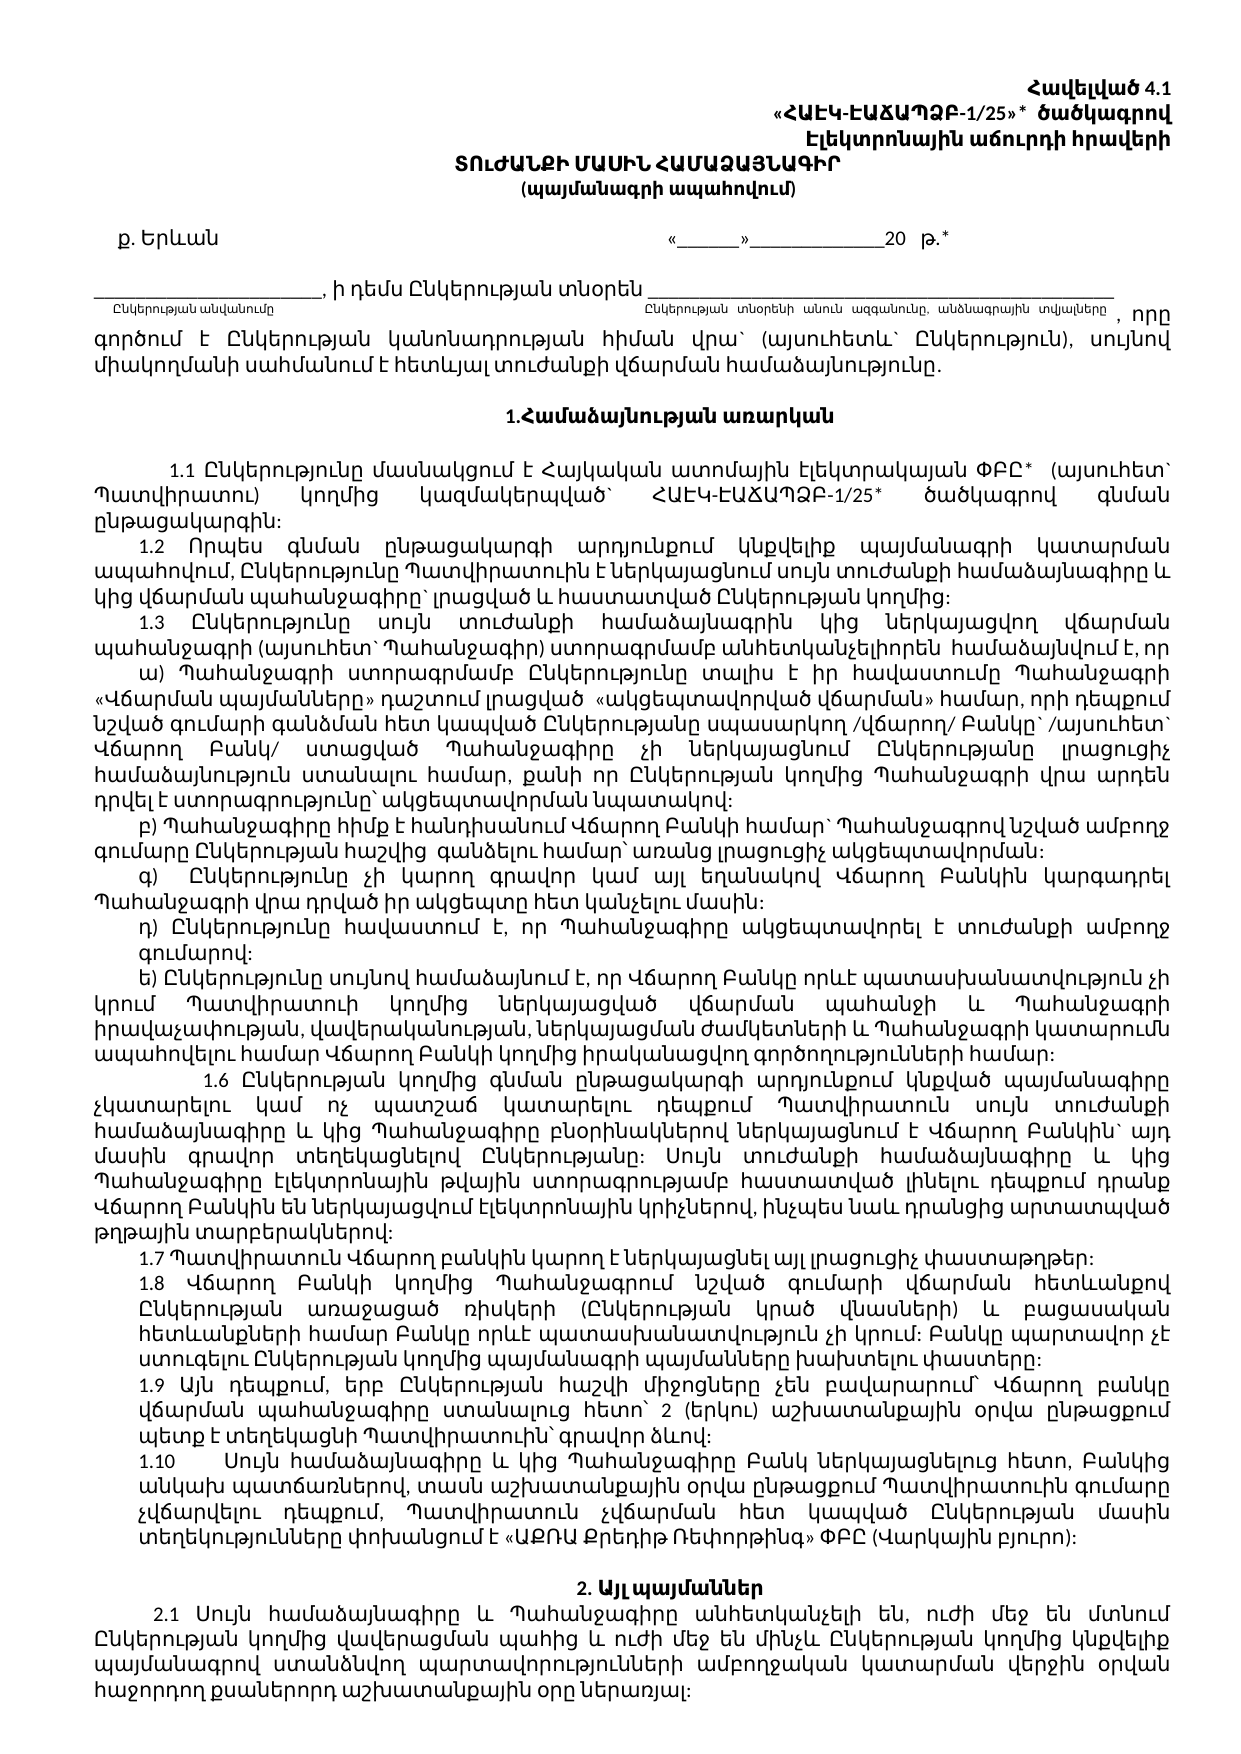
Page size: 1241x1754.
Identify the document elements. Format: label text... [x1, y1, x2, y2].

text 1.7 Պատվիրատուն Վճարող բանկին կարող է ներկայացնել այլ լրացուցիչ փաստաթղթեր: [138, 1245, 1171, 1270]
text 1.10 Սույն համաձայնագիրը և կից Պահանջագիրը Բանկ ներկայացնելուց հետո, Բանկից անկախ պատճառներով, տասն աշխատանքային օրվա ընթացքում Պատվիրատուին գումարը չվճարվելու դեպքում, Պատվիրատուն չվճարման հետ կապված Ընկերության մասին տեղեկությունները փոխանցում է «ԱՔՌԱ Քրեդիթ Ռեփորթինգ» ՓԲԸ (Վարկային բյուրո): [138, 1448, 1171, 1550]
text ______________________, ի դեմս Ընկերության տնօրեն _____________________________________________ [94, 276, 1171, 301]
text 1.9 Այն դեպքում, երբ Ընկերության հաշվի միջոցները չեն բավարարում՝ Վճարող բանկը վճարման պահանջագիրը ստանալուց հետո՝ 2 (երկու) աշխատանքային օրվա ընթացքում պետք է տեղեկացնի Պատվիրատուին՝ գրավոր ձևով: [138, 1372, 1171, 1448]
text դ) Ընկերությունը հավաստում է, որ Պահանջագիրը ակցեպտավորել է տուժանքի ամբողջ գումարով: [138, 914, 1171, 965]
text 1.1 Ընկերությունը մասնակցում է Հայկական ատոմային էլեկտրակայան ՓԲԸ* (այսուհետ` Պատվիրատու) կողմից կազմակերպված` ՀԱԷԿ-ԷԱՃԱՊՁԲ-1/25* ծածկագրով գնման ընթացակարգին: [94, 457, 1171, 533]
text 2. Այլ պայմաններ [169, 1575, 1171, 1601]
text (պայմանագրի ապահովում) [94, 177, 1171, 199]
text բ) Պահանջագիրը հիմք է հանդիսանում Վճարող Բանկի համար` Պահանջագրով նշված ամբողջ գումարը Ընկերության հաշվից գանձելու համար՝ առանց լրացուցիչ ակցեպտավորման: [94, 813, 1171, 864]
text 1.3 Ընկերությունը սույն տուժանքի համաձայնագրին կից ներկայացվող վճարման պահանջագրի (այսուհետ` Պահանջագիր) ստորագրմամբ անհետկանչելիորեն համաձայնվում է, որ [94, 609, 1171, 660]
text ՏՈւԺԱՆՔԻ ՄԱՍԻՆ ՀԱՄԱՁԱՅՆԱԳԻՐ [94, 151, 1171, 177]
text 1.6 Ընկերության կողմից գնման ընթացակարգի արդյունքում կնքված պայմանագիրը չկատարելու կամ ոչ պատշաճ կատարելու դեպքում Պատվիրատուն սույն տուժանքի համաձայնագիրը և կից Պահանջագիրը բնօրինակներով ներկայացնում է Վճարող Բանկին` այդ մասին գրավոր տեղեկացնելով Ընկերությանը: Սույն տուժանքի համաձայնագիրը և կից Պահանջագիրը էլեկտրոնային թվային ստորագրությամբ հաստատված լինելու դեպքում դրանք Վճարող Բանկին են ներկայացվում էլեկտրոնային կրիչներով, ինչպես նաև դրանցից արտատպված թղթային տարբերակներով: [94, 1067, 1171, 1245]
text ե) Ընկերությունը սույնով համաձայնում է, որ Վճարող Բանկը որևէ պատասխանատվություն չի կրում Պատվիրատուի կողմից ներկայացված վճարման պահանջի և Պահանջագրի իրավաչափության, վավերականության, ներկայացման ժամկետների և Պահանջագրի կատարումն ապահովելու համար Վճարող Բանկի կողմից իրականացվող գործողությունների համար: [94, 965, 1171, 1067]
text «ՀԱԷԿ-ԷԱՃԱՊՁԲ-1/25»* ծածկագրով [94, 100, 1171, 126]
text ա) Պահանջագրի ստորագրմամբ Ընկերությունը տալիս է իր հավաստումը Պահանջագրի «Վճարման պայմանները» դաշտում լրացված «ակցեպտավորված վճարման» համար, որի դեպքում նշված գումարի գանձման հետ կապված Ընկերությանը սպասարկող /վճարող/ Բանկը` /այսուհետ` Վճարող Բանկ/ ստացված Պահանջագիրը չի ներկայացնում Ընկերությանը լրացուցիչ համաձայնություն ստանալու համար, քանի որ Ընկերության կողմից Պահանջագրի վրա արդեն դրվել է ստորագրությունը՝ ակցեպտավորման նպատակով: [94, 660, 1171, 813]
text գ) Ընկերությունը չի կարող գրավոր կամ այլ եղանակով Վճարող Բանկին կարգադրել Պահանջագրի վրա դրված իր ակցեպտը հետ կանչելու մասին: [94, 864, 1171, 914]
text Հավելված 4.1 [94, 75, 1171, 100]
text 2.1 Սույն համաձայնագիրը և Պահանջագիրը անհետկանչելի են, ուժի մեջ են մտնում Ընկերության կողմից վավերացման պահից և ուժի մեջ են մինչև Ընկերության կողմից կնքվելիք պայմանագրով ստանձնվող պարտավորությունների ամբողջական կատարման վերջին օրվան հաջորդող քսաներորդ աշխատանքային օրը ներառյալ: [94, 1601, 1171, 1702]
text 1.Համաձայնության առարկան [169, 403, 1171, 428]
text Ընկերության անվանումը Ընկերության տնօրենի անուն ազգանունը, անձնագրային տվյալները , որը գործում է Ընկերության կանոնադրության հիման վրա` (այսուհետև` Ընկերություն), սույնով միակողմանի սահմանում է հետևյալ տուժանքի վճարման համաձայնությունը. [94, 301, 1171, 377]
text 1.8 Վճարող Բանկի կողմից Պահանջագրում նշված գումարի վճարման հետևանքով Ընկերության առաջացած ռիսկերի (Ընկերության կրած վնասների) և բացասական հետևանքների համար Բանկը որևէ պատասխանատվություն չի կրում: Բանկը պարտավոր չէ ստուգելու Ընկերության կողմից պայմանագրի պայմանները խախտելու փաստերը: [138, 1270, 1171, 1372]
text 1.2 Որպես գնման ընթացակարգի արդյունքում կնքվելիք պայմանագրի կատարման ապահովում, Ընկերությունը Պատվիրատուին է ներկայացնում սույն տուժանքի համաձայնագիրը և կից վճարման պահանջագիրը` լրացված և հաստատված Ընկերության կողմից: [94, 533, 1171, 609]
text ք. Երևան «______»_____________20 թ.* [94, 225, 1171, 250]
text Էլեկտրոնային աճուրդի հրավերի [94, 126, 1171, 151]
